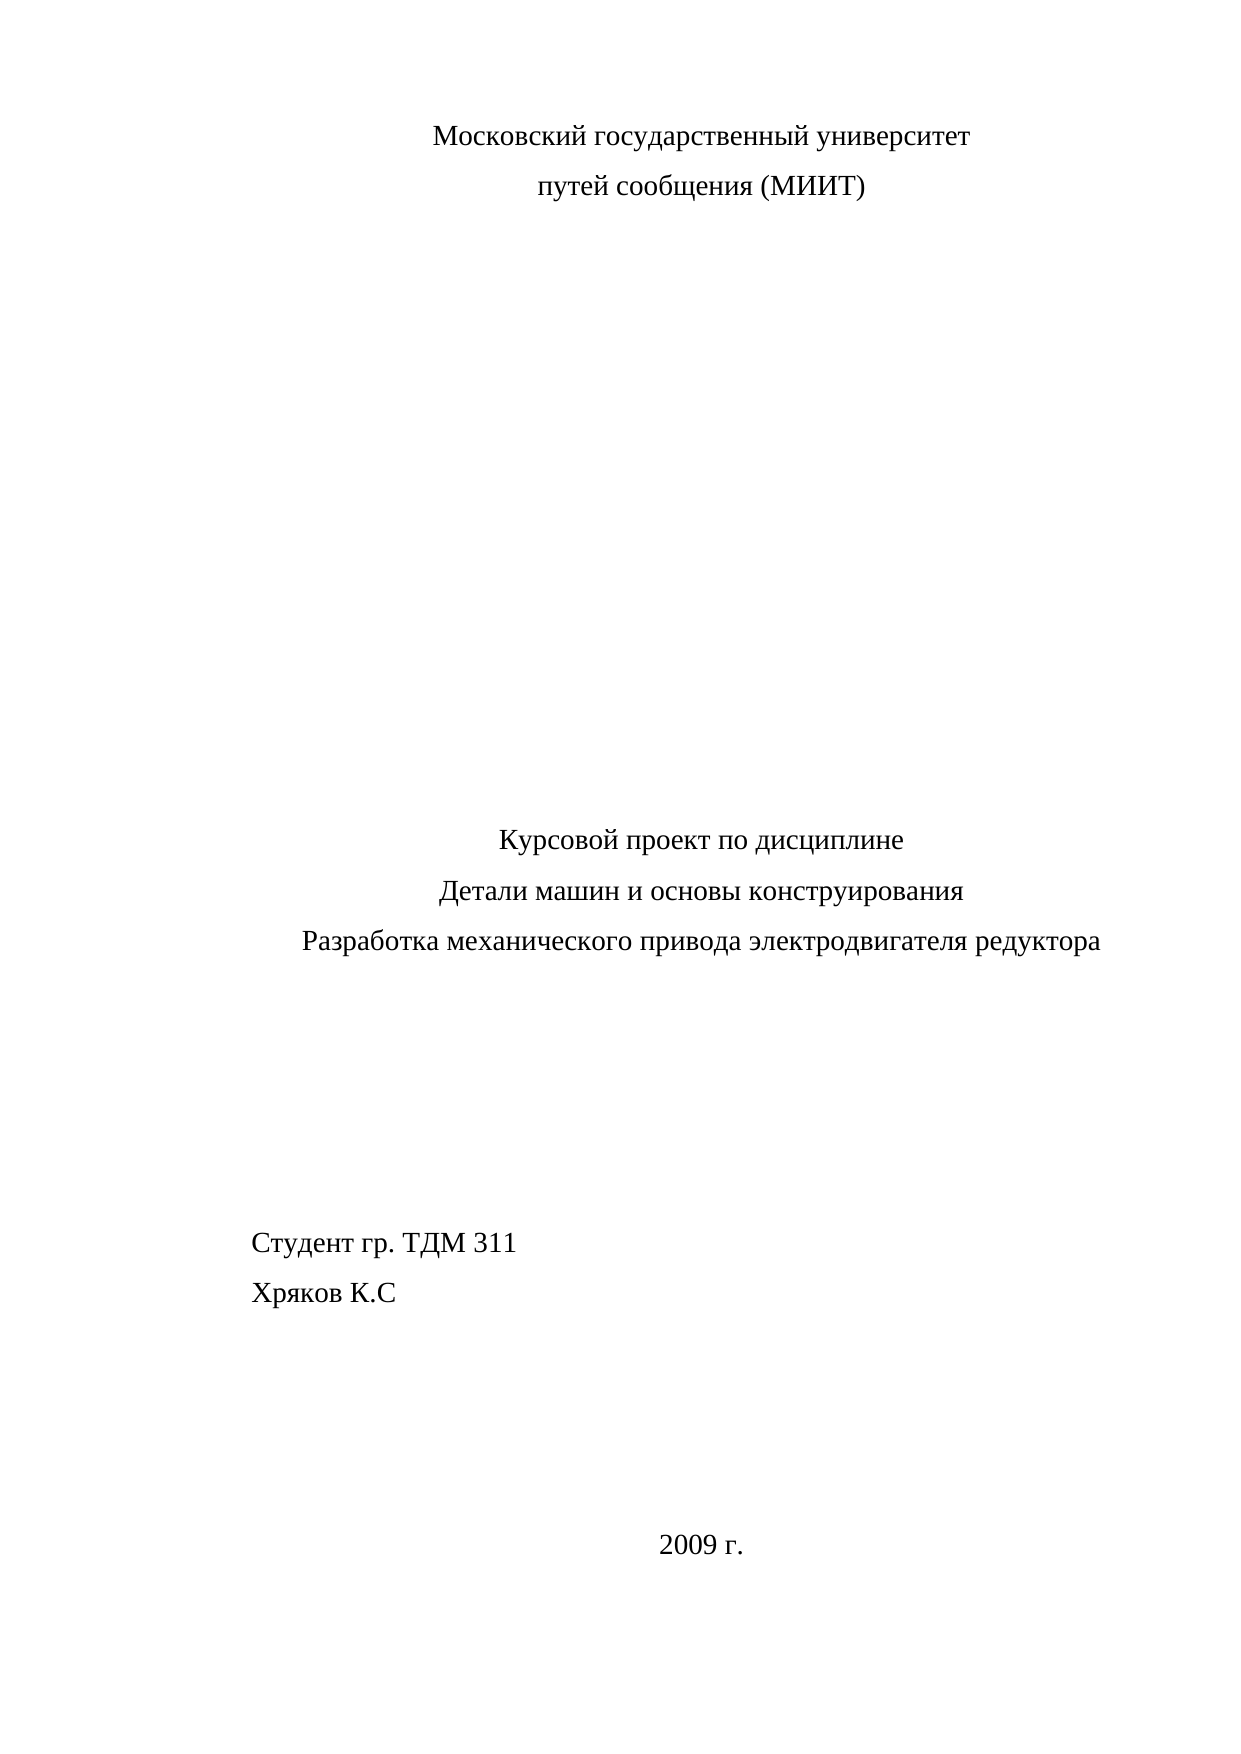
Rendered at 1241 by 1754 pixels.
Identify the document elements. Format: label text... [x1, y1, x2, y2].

text Хряков К.С [177, 1275, 1152, 1309]
text Московский государственный университет [177, 118, 1152, 152]
text Студент гр. ТДМ 311 [177, 1225, 1152, 1258]
text Детали машин и основы конструирования [177, 873, 1152, 906]
text Разработка механического привода электродвигателя редуктора [177, 923, 1152, 957]
text путей сообщения (МИИТ) [177, 168, 1152, 202]
text Курсовой проект по дисциплине [177, 822, 1152, 856]
text . [177, 1527, 1152, 1560]
